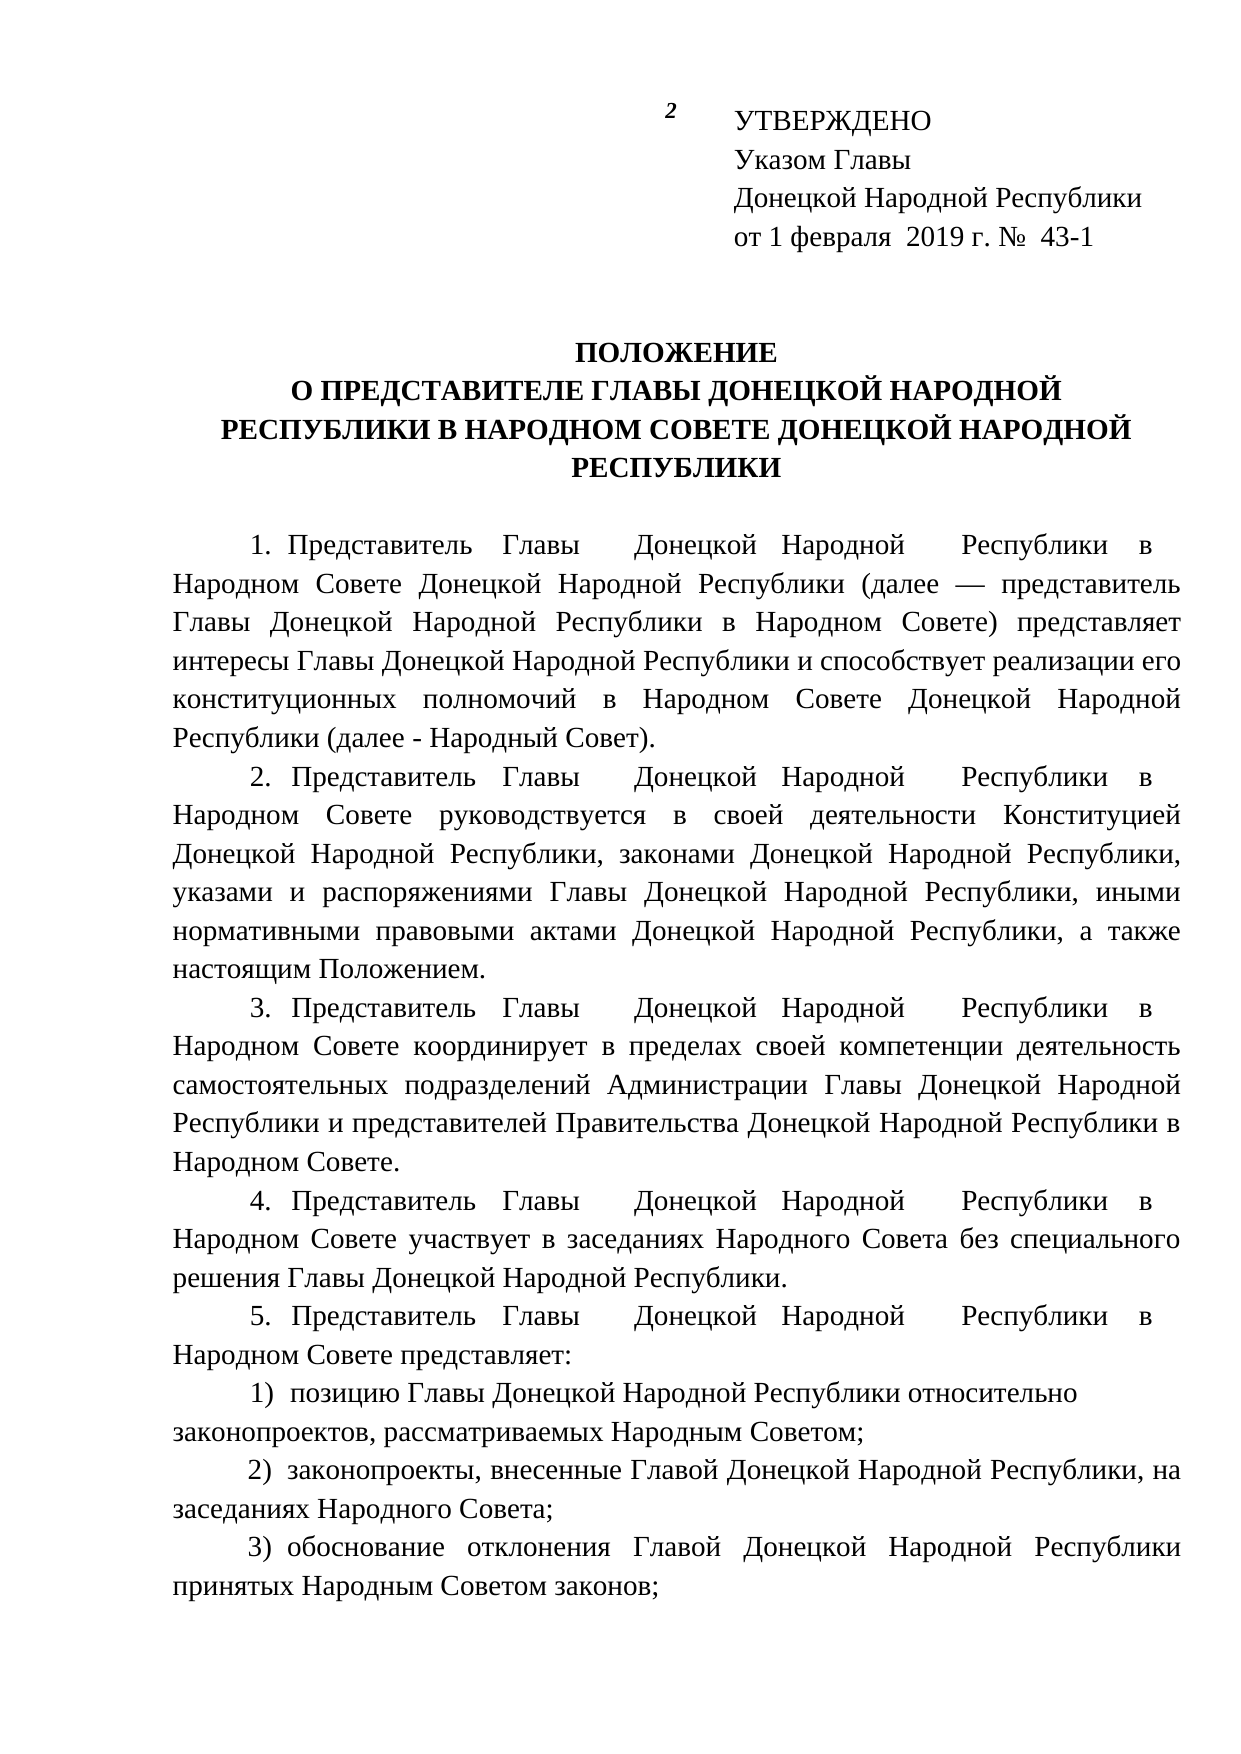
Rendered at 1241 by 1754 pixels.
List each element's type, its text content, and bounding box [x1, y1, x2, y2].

list Представитель Главы Донецкой Народной Республики в [249, 990, 1182, 1023]
text Народном Совете участвует в заседаниях Народного Совета без специального решения Главы Донецкой Народной Республики. [172, 1221, 1182, 1293]
text РЕСПУБЛИКИ [172, 450, 1180, 484]
text Народном Совете координирует в пределах своей компетенции деятельность самостоятельных подразделений Администрации Главы Донецкой Народной Республики и представителей Правительства Донецкой Народной Республики в Народном Совете. [172, 1028, 1182, 1178]
text Народном Совете Донецкой Народной Республики (далее — представитель Главы Донецкой Народной Республики в Народном Совете) представляет интересы Главы Донецкой Народной Республики и способствует реализации его конституционных полномочий в Народном Совете Донецкой Народной Республики (далее - Народный Совет). [172, 566, 1182, 754]
text Донецкой Народной Республики [734, 181, 1182, 214]
text О ПРЕДСТАВИТЕЛЕ ГЛАВЫ ДОНЕЦКОЙ НАРОДНОЙ РЕСПУБЛИКИ В НАРОДНОМ СОВЕТЕ ДОНЕЦКОЙ НАРОДНОЙ [172, 373, 1180, 445]
list Представитель Главы Донецкой Народной Республики в [249, 759, 1182, 792]
list Представитель Главы Донецкой Народной Республики в [249, 1183, 1182, 1216]
text ПОЛОЖЕНИЕ [172, 335, 1180, 368]
text от 1 февраля 2019 г. № 43-1 [734, 219, 1182, 253]
text УТВЕРЖДЕНО Указом Главы [734, 103, 1181, 176]
list законопроекты, внесенные Главой Донецкой Народной Республики, на заседаниях Народного Совета; [172, 1452, 1182, 1524]
list позицию Главы Донецкой Народной Республики относительно законопроектов, рассматриваемых Народным Советом; [172, 1375, 1182, 1447]
list Представитель Главы Донецкой Народной Республики в [249, 527, 1182, 561]
list обоснование отклонения Главой Донецкой Народной Республики принятых Народным Советом законов; [172, 1529, 1182, 1602]
text Народном Совете руководствуется в своей деятельности Конституцией Донецкой Народной Республики, законами Донецкой Народной Республики, указами и распоряжениями Главы Донецкой Народной Республики, иными нормативными правовыми актами Донецкой Народной Республики, а также настоящим Положением. [172, 797, 1182, 985]
text Народном Совете представляет: [172, 1337, 1182, 1370]
list Представитель Главы Донецкой Народной Республики в [249, 1298, 1182, 1332]
